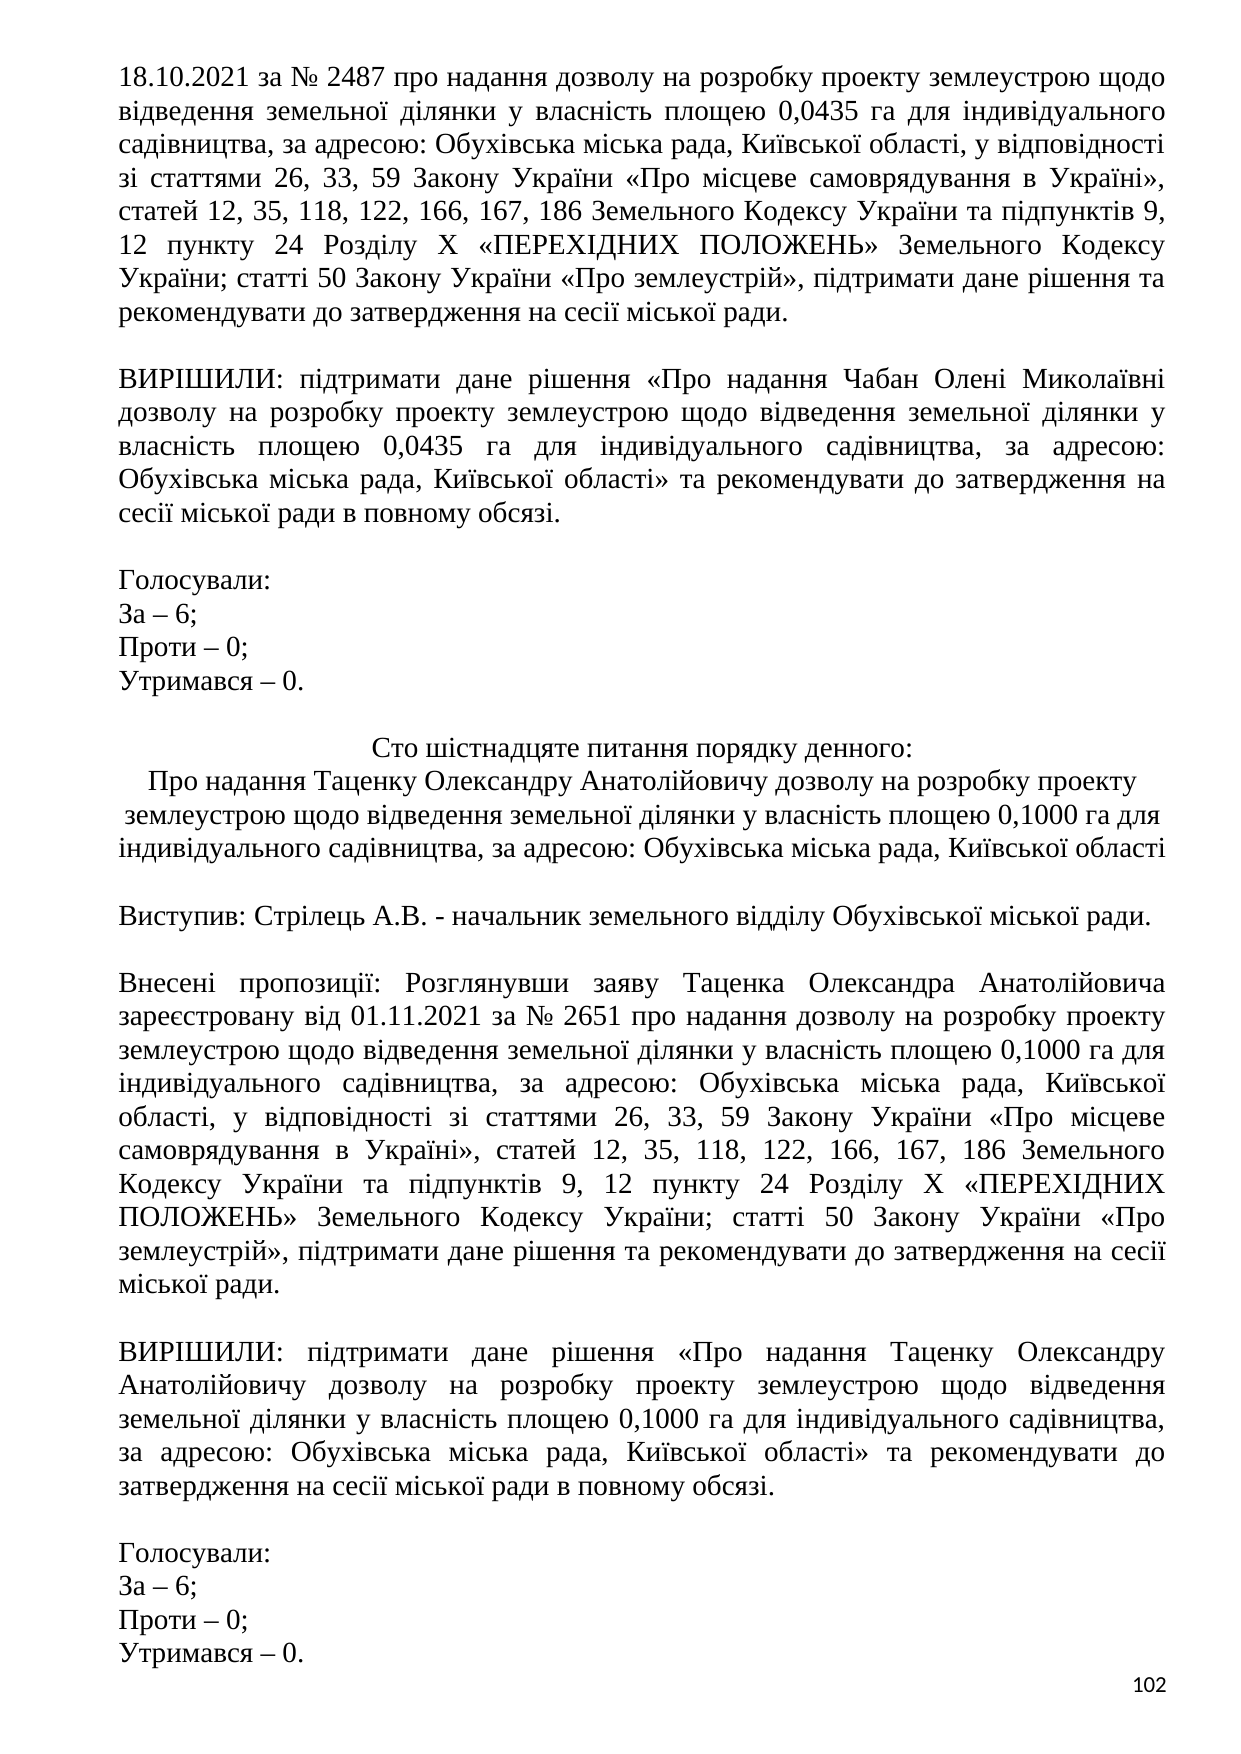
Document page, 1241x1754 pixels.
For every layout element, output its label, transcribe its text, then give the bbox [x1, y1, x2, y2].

text Про надання Таценку Олександру Анатолійовичу дозволу на розробку проекту землеустрою щодо відведення земельної ділянки у власність площею 0,1000 га для індивідуального садівництва, за адресою: Обухівська міська рада, Київської області [118, 763, 1167, 864]
text Утримався – 0. [118, 1636, 1167, 1669]
text ВИРІШИЛИ: підтримати дане рішення «Про надання Чабан Олені Миколаївні дозволу на розробку проекту землеустрою щодо відведення земельної ділянки у власність площею 0,0435 га для індивідуального садівництва, за адресою: Обухівська міська рада, Київської області» та рекомендувати до затвердження на сесії міської ради в повному обсязі. [118, 361, 1167, 529]
text Проти – 0; [118, 629, 1167, 663]
text Голосували: [118, 1535, 1167, 1568]
text Голосували: [118, 562, 1167, 596]
list Внесені пропозиції: Розглянувши заяву Таценка Олександра Анатолійовича зареєстровану від 01.11.2021 за № 2651 про надання дозволу на розробку проекту землеустрою щодо відведення земельної ділянки у власність площею 0,1000 га для індивідуального садівництва, за адресою: Обухівська міська рада, Київської області, у відповідності зі статтями 26, 33, 59 Закону України «Про місцеве самоврядування в Україні», статей 12, 35, 118, 122, 166, 167, 186 Земельного Кодексу України та підпунктів 9, 12 пункту 24 Розділу Х «ПЕРЕХІДНИХ ПОЛОЖЕНЬ» Земельного Кодексу України; статті 50 Закону України «Про землеустрій», підтримати дане рішення та рекомендувати до затвердження на сесії міської ради. [118, 965, 1167, 1300]
text Сто шістнадцяте питання порядку денного: [118, 730, 1167, 763]
text ВИРІШИЛИ: підтримати дане рішення «Про надання Таценку Олександру Анатолійовичу дозволу на розробку проекту землеустрою щодо відведення земельної ділянки у власність площею 0,1000 га для індивідуального садівництва, за адресою: Обухівська міська рада, Київської області» та рекомендувати до затвердження на сесії міської ради в повному обсязі. [118, 1334, 1167, 1501]
text Проти – 0; [118, 1602, 1167, 1636]
text Утримався – 0. [118, 663, 1167, 696]
text Виступив: Стрілець А.В. - начальник земельного відділу Обухівської міської ради. [118, 898, 1167, 931]
text За – 6; [118, 1568, 1167, 1602]
text За – 6; [118, 596, 1167, 629]
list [118, 59, 1167, 327]
